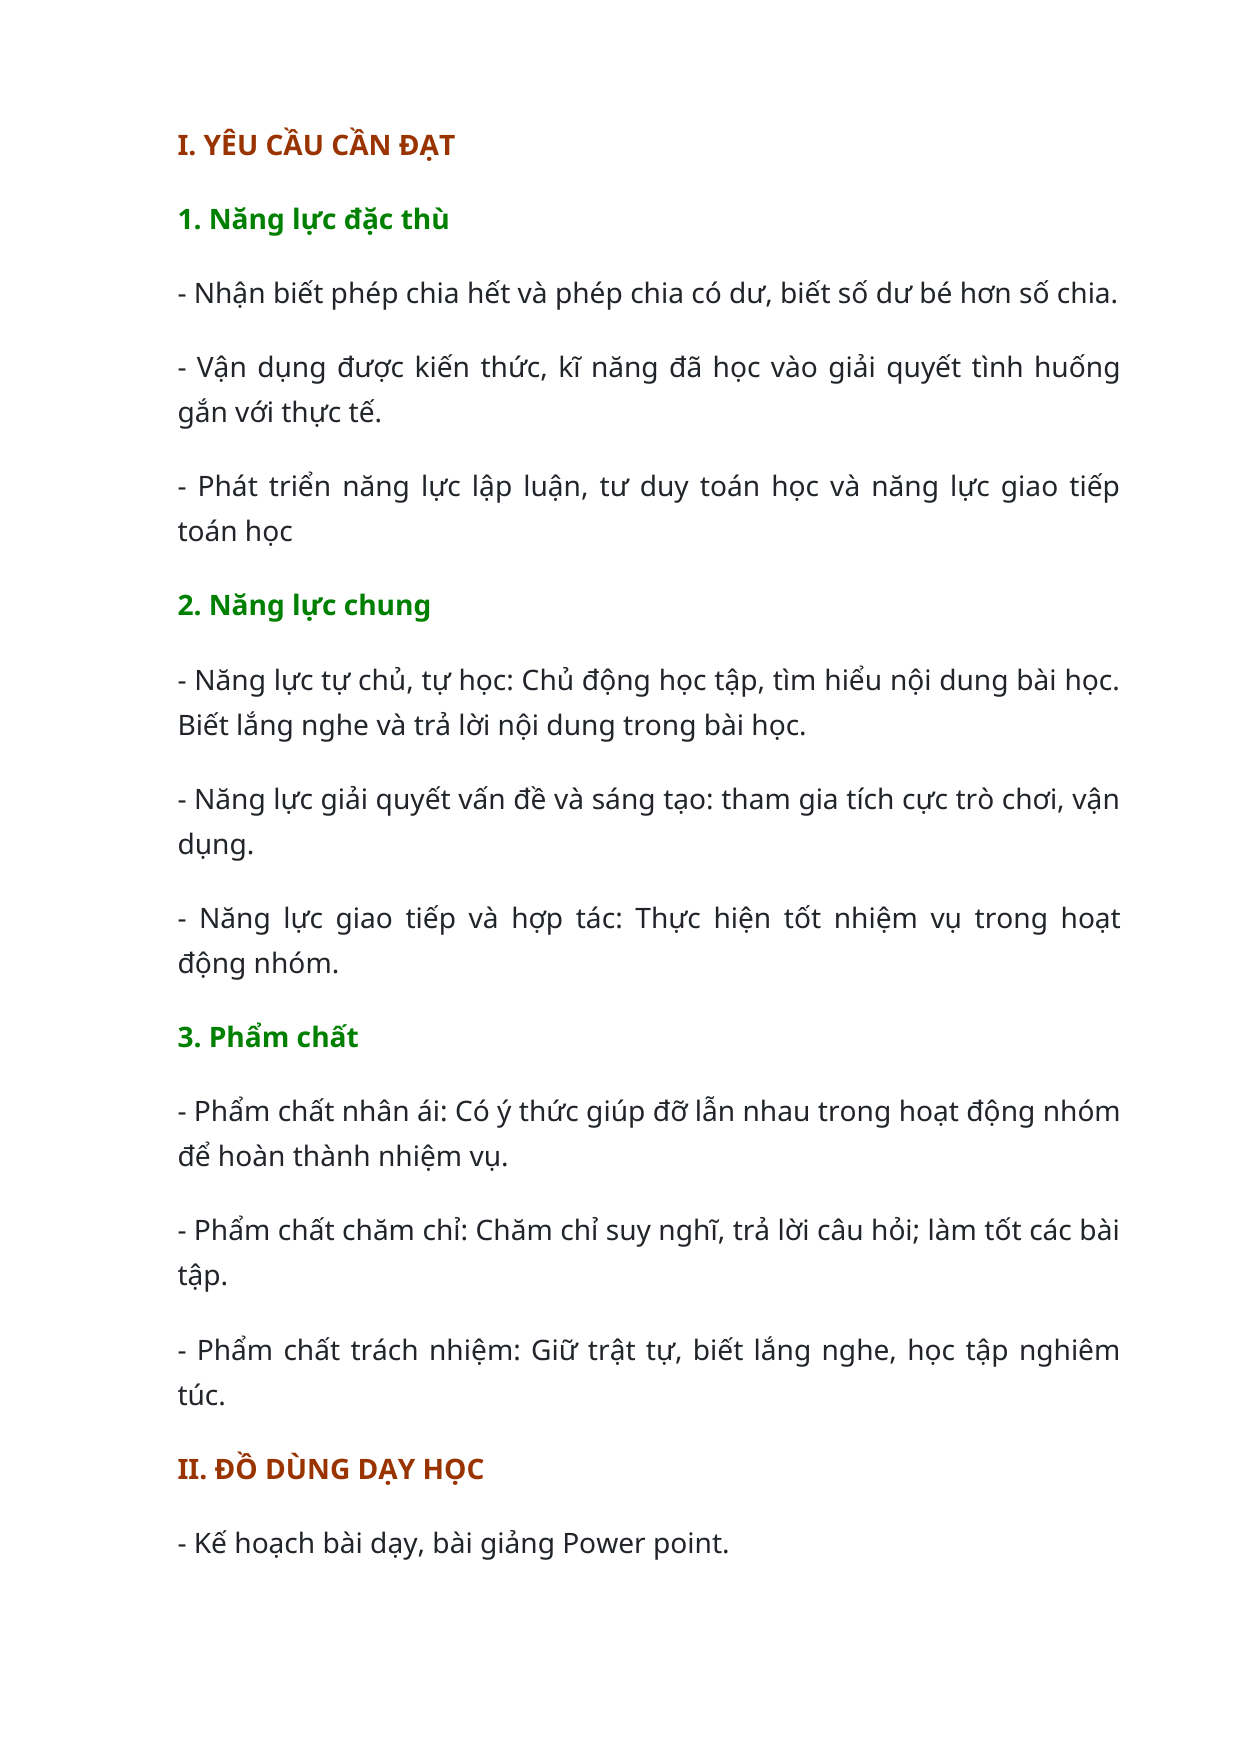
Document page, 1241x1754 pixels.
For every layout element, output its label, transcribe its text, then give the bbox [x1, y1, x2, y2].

text - Phẩm chất trách nhiệm: Giữ trật tự, biết lắng nghe, học tập nghiêm túc. [177, 1323, 1122, 1413]
text - Năng lực giao tiếp và hợp tác: Thực hiện tốt nhiệm vụ trong hoạt động nhóm. [177, 891, 1122, 981]
text 1. Năng lực đặc thù [177, 192, 1122, 237]
text - Vận dụng được kiến thức, kĩ năng đã học vào giải quyết tình huống gắn với thực tế. [177, 341, 1122, 431]
text - Phẩm chất chăm chỉ: Chăm chỉ suy nghĩ, trả lời câu hỏi; làm tốt các bài tập. [177, 1204, 1122, 1294]
text 2. Năng lực chung [177, 579, 1122, 624]
text I. YÊU CẦU CẦN ĐẠT [177, 118, 1122, 163]
text 3. Phẩm chất [177, 1011, 1122, 1056]
text - Phẩm chất nhân ái: Có ý thức giúp đỡ lẫn nhau trong hoạt động nhóm để hoàn thành nhiệm vụ. [177, 1085, 1122, 1175]
text - Năng lực tự chủ, tự học: Chủ động học tập, tìm hiểu nội dung bài học. Biết lắng nghe và trả lời nội dung trong bài học. [177, 653, 1122, 743]
text - Nhận biết phép chia hết và phép chia có dư, biết số dư bé hơn số chia. [177, 266, 1122, 311]
text II. ĐỒ DÙNG DẠY HỌC [177, 1442, 1122, 1487]
text - Kế hoạch bài dạy, bài giảng Power point. [177, 1516, 1122, 1561]
text - Phát triển năng lực lập luận, tư duy toán học và năng lực giao tiếp toán học [177, 460, 1122, 550]
text - Năng lực giải quyết vấn đề và sáng tạo: tham gia tích cực trò chơi, vận dụng. [177, 772, 1122, 862]
